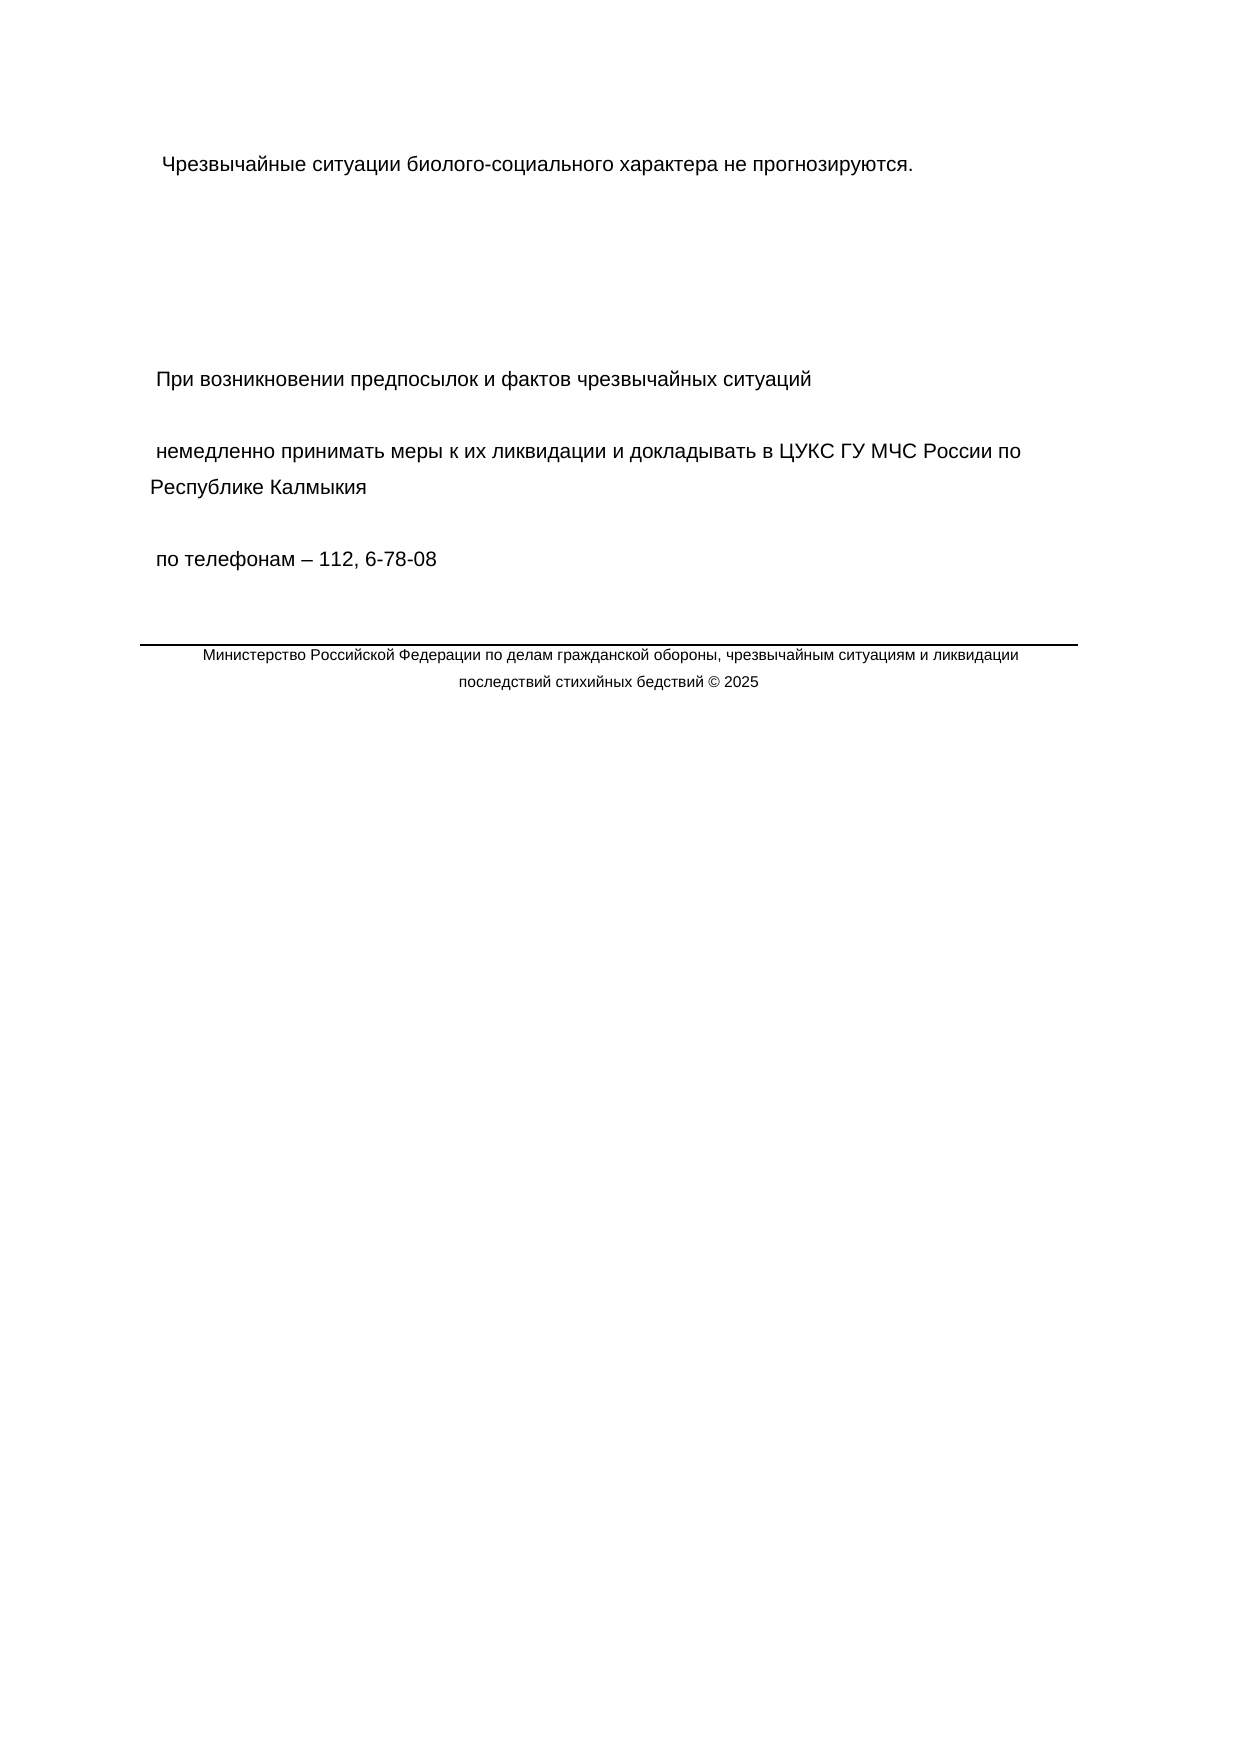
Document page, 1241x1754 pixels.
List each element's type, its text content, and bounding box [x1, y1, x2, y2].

table_cell Министерство Российской Федерации по делам гражданской обороны, чрезвычайным ситуациям и ликвидации последствий стихийных бедствий © 2025 [140, 646, 1078, 727]
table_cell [140, 150, 1078, 644]
